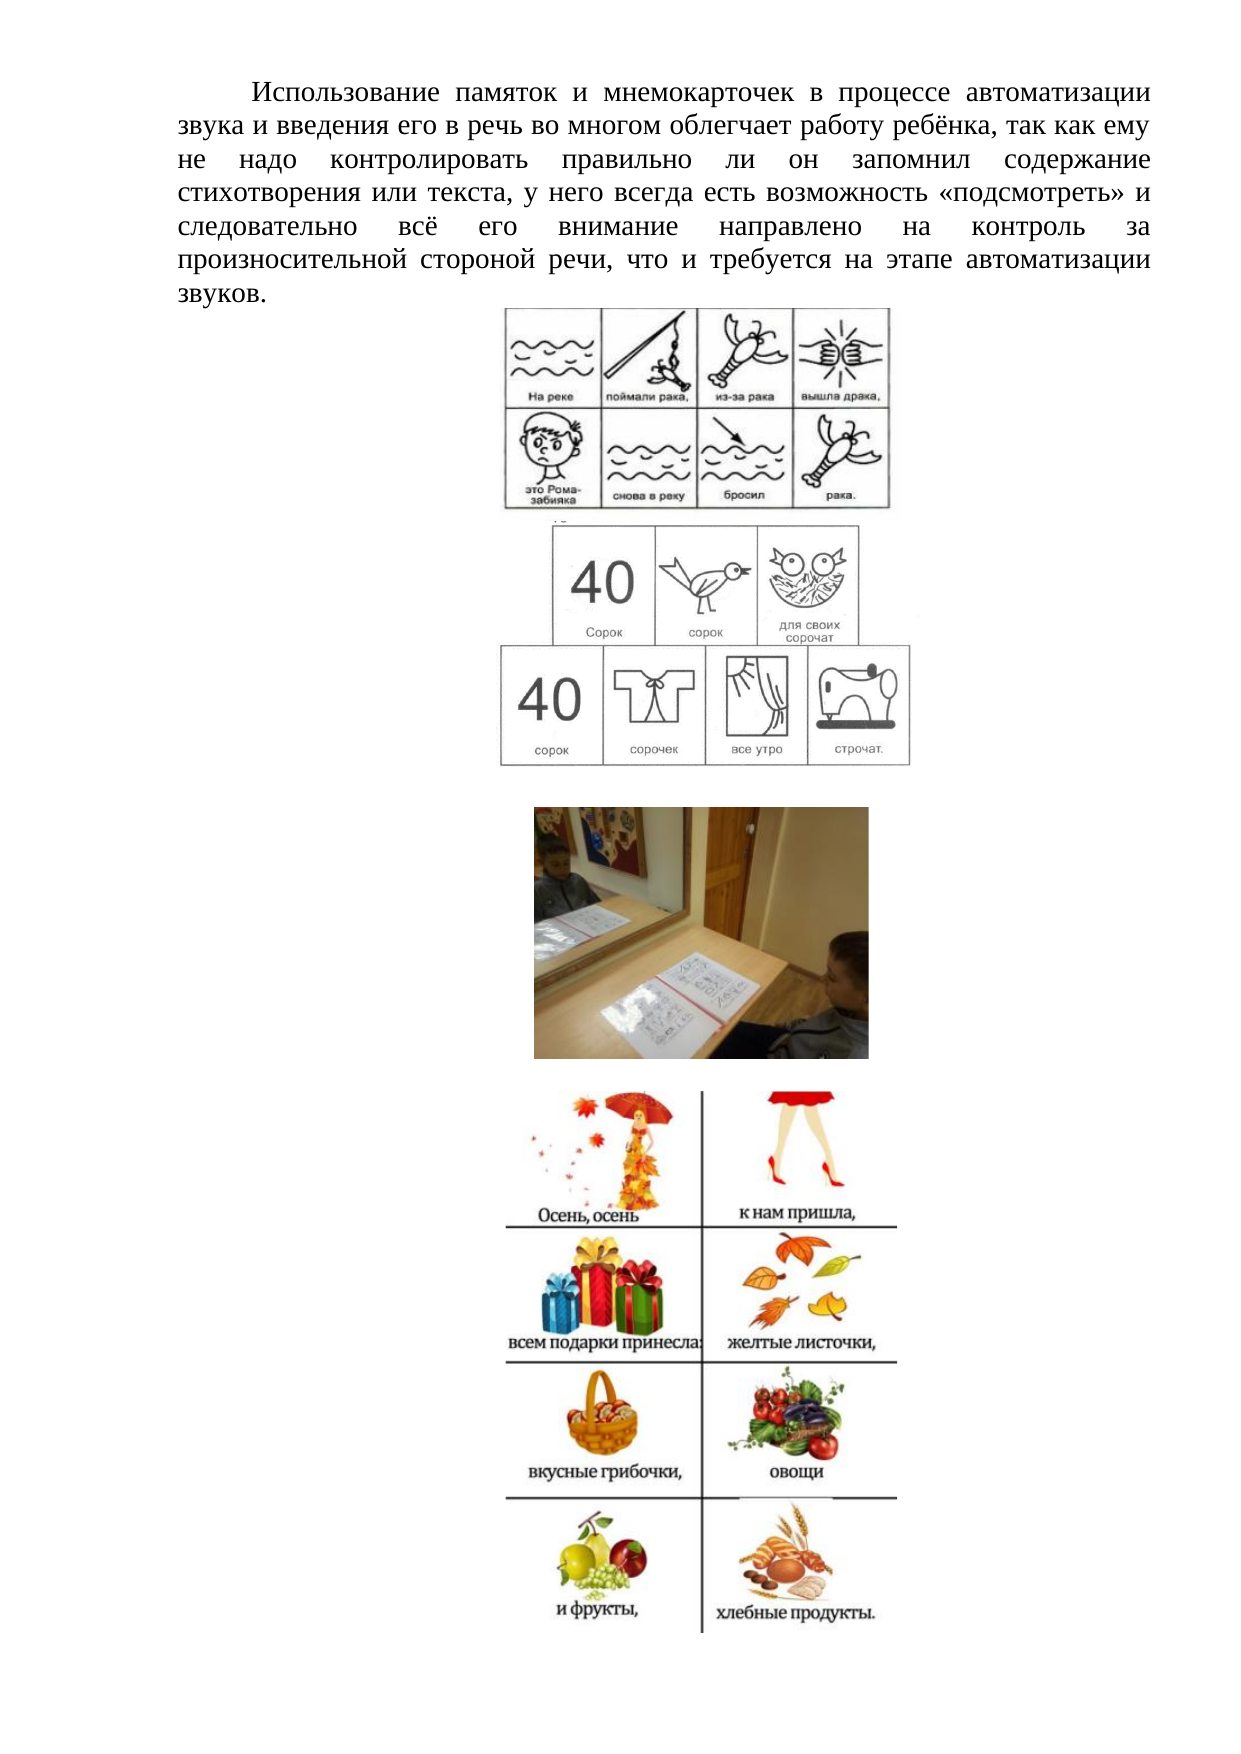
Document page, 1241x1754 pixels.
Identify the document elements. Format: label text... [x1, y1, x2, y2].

picture [505, 1091, 898, 1633]
text Использование памяток и мнемокарточек в процессе автоматизации звука и введения его в речь во многом облегчает работу ребёнка, так как ему не надо контролировать правильно ли он запомнил содержание стихотворения или текста, у него всегда есть возможность «подсмотреть» и следовательно всё его внимание направлено на контроль за произносительной стороной речи, что и требуется на этапе автоматизации звуков. [177, 74, 1152, 309]
picture [534, 807, 869, 1059]
picture [482, 308, 920, 774]
